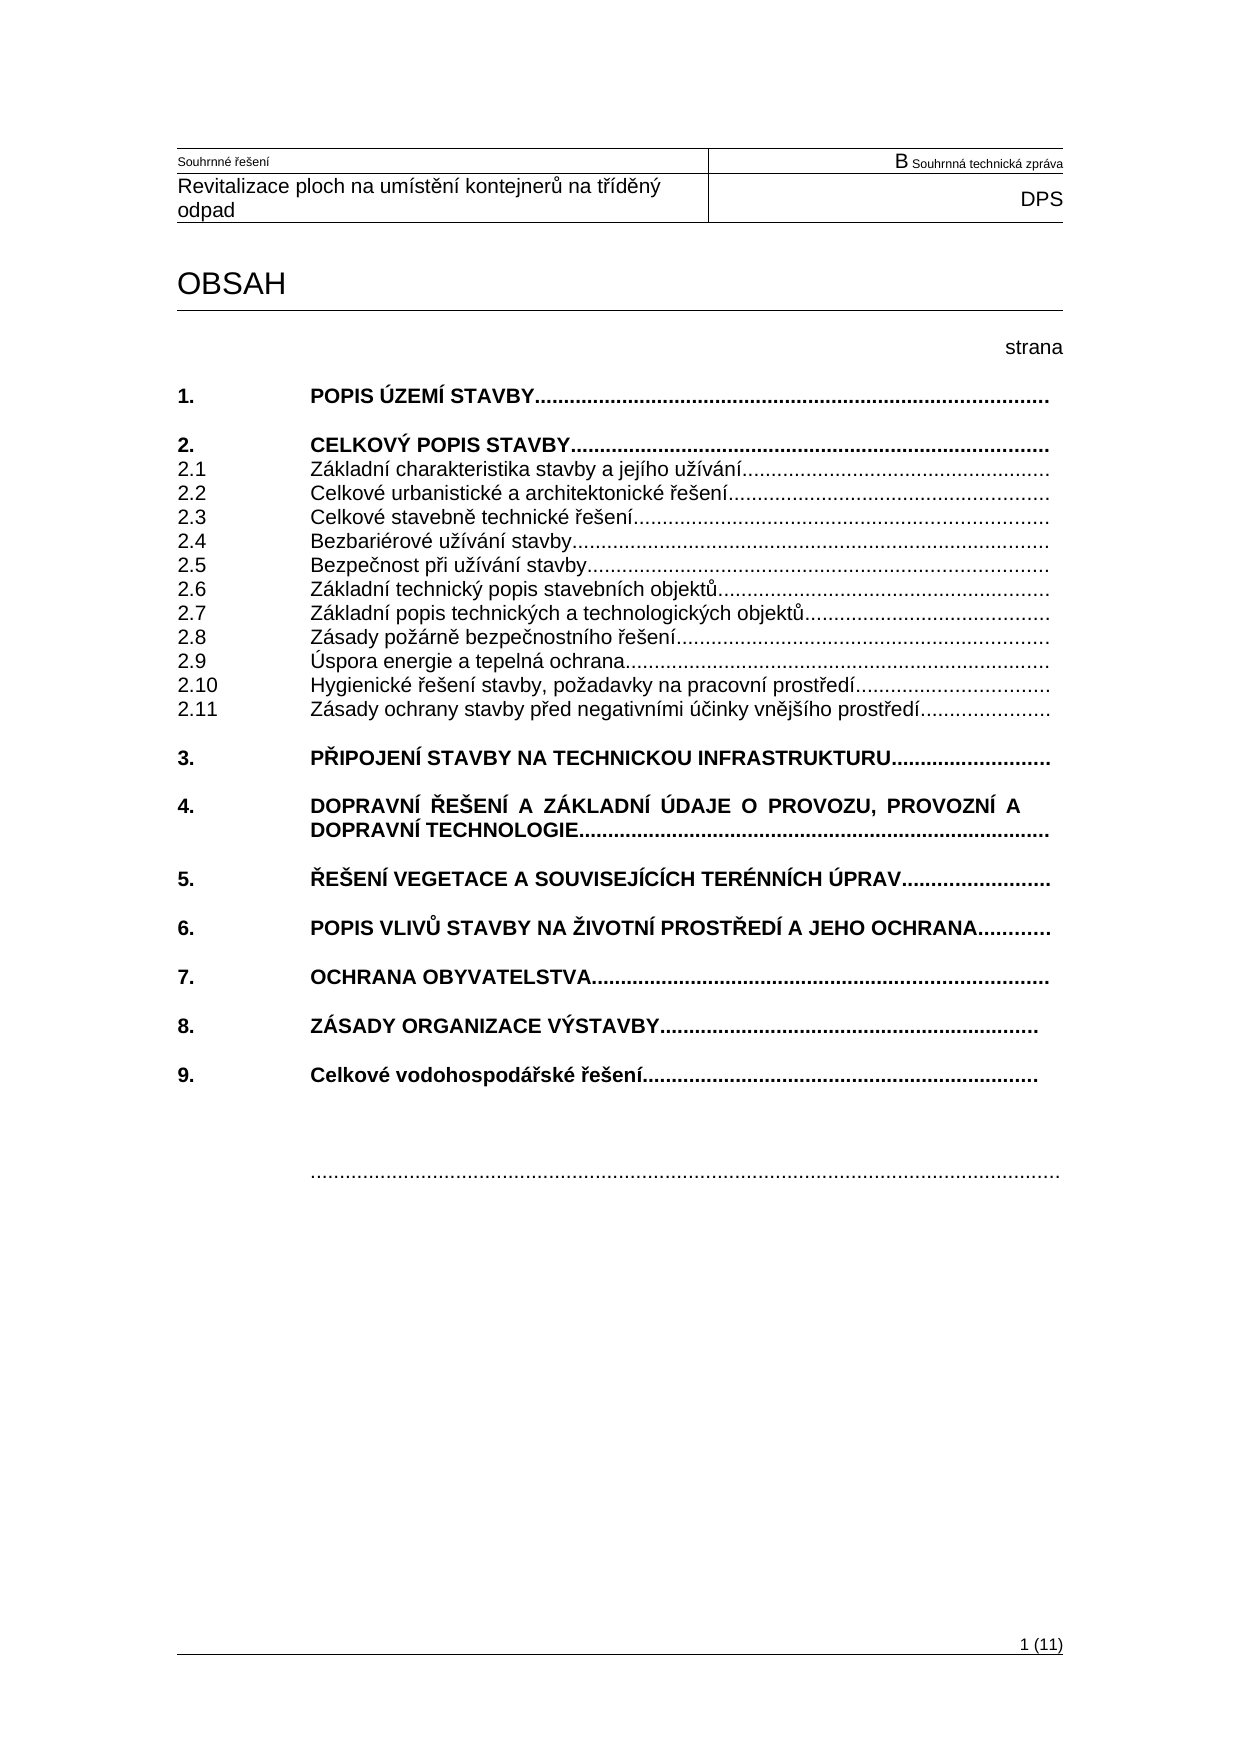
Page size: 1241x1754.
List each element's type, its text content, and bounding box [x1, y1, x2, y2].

text 2.10 Hygienické řešení stavby, požadavky na pracovní prostředí 6 [177, 672, 1022, 696]
text 2.7 Základní popis technických a technologických objektů 5 [177, 601, 1022, 624]
text 7. OCHRANA OBYVATELSTVA 8 [177, 965, 1022, 989]
text 2.8 Zásady požárně bezpečnostního řešení 5 [177, 624, 1022, 648]
text 2.3 Celkové stavebně technické řešení 4 [177, 505, 1022, 529]
text 4. DOPRAVNÍ ŘEŠENÍ A ZÁKLADNÍ ÚDAJE O PROVOZU, PROVOZNÍ A DOPRAVNÍ TECHNOLOGIE 7 [177, 794, 1022, 842]
text 2. CELKOVÝ POPIS STAVBY 3 [177, 433, 1022, 457]
text 9. Celkové vodohospodářské řešení 10 [177, 1063, 1022, 1087]
text 2.4 Bezbariérové užívání stavby 5 [177, 529, 1022, 553]
text 8. ZÁSADY ORGANIZACE VÝSTAVBY 10 [177, 1014, 1022, 1038]
text 2.9 Úspora energie a tepelná ochrana 6 [177, 648, 1022, 672]
text 1. POPIS ÚZEMÍ STAVBY 2 [177, 384, 1022, 408]
text 2.1 Základní charakteristika stavby a jejího užívání 3 [177, 457, 1022, 481]
text 6. POPIS VLIVŮ STAVBY NA ŽIVOTNÍ PROSTŘEDÍ A JEHO OCHRANA 7 [177, 916, 1022, 940]
text 2.2 Celkové urbanistické a architektonické řešení 4 [177, 481, 1022, 505]
text 3. PŘIPOJENÍ STAVBY NA TECHNICKOU INFRASTRUKTURU 6 [177, 745, 1022, 769]
text 2.5 Bezpečnost při užívání stavby 5 [177, 553, 1022, 577]
text 2.11 Zásady ochrany stavby před negativními účinky vnějšího prostředí 6 [177, 696, 1022, 720]
text strana [177, 335, 1063, 359]
text 2.6 Základní technický popis stavebních objektů 5 [177, 577, 1022, 601]
text 5. ŘEŠENÍ VEGETACE A SOUVISEJÍCÍCH TERÉNNÍCH ÚPRAV 7 [177, 867, 1022, 891]
table_header OBSAH [177, 257, 1063, 310]
